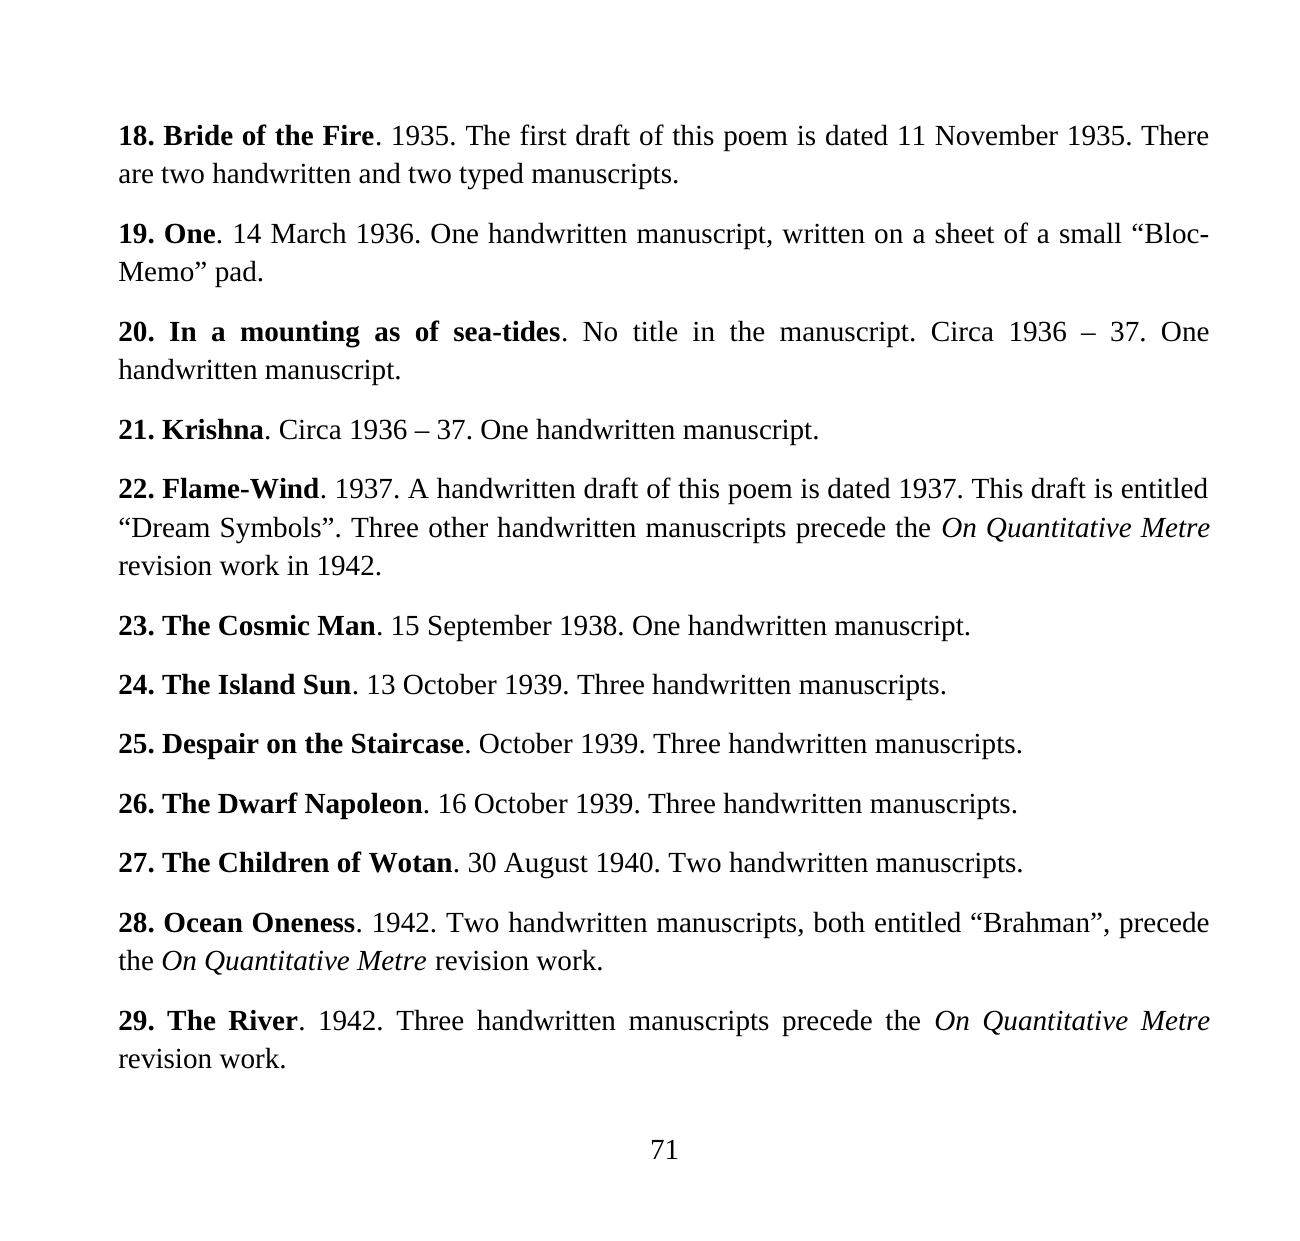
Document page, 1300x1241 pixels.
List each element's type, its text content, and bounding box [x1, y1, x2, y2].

text 21. Krishna. Circa 1936 – 37. One handwritten manuscript. [118, 412, 1211, 445]
text 27. The Children of Wotan. 30 August 1940. Two handwritten manuscripts. [118, 845, 1211, 879]
text 20. In a mounting as of sea-tides. No title in the manuscript. Circa 1936 – 37. One handwritten manuscript. [118, 314, 1211, 386]
text 19. One. 14 March 1936. One handwritten manuscript, written on a sheet of a small “Bloc-Memo” pad. [118, 216, 1211, 288]
text 26. The Dwarf Napoleon. 16 October 1939. Three handwritten manuscripts. [118, 786, 1211, 819]
text 25. Despair on the Staircase. October 1939. Three handwritten manuscripts. [118, 727, 1211, 760]
text 18. Bride of the Fire. 1935. The first draft of this poem is dated 11 November 1935. There are two handwritten and two typed manuscripts. [118, 118, 1211, 190]
text 24. The Island Sun. 13 October 1939. Three handwritten manuscripts. [118, 667, 1211, 701]
text 29. The River. 1942. Three handwritten manuscripts precede the On Quantitative Metre revision work. [118, 1003, 1211, 1075]
text 23. The Cosmic Man. 15 September 1938. One handwritten manuscript. [118, 608, 1211, 641]
text 28. Ocean Oneness. 1942. Two handwritten manuscripts, both entitled “Brahman”, precede the On Quantitative Metre revision work. [118, 905, 1211, 977]
text 22. Flame-Wind. 1937. A handwritten draft of this poem is dated 1937. This draft is entitled “Dream Symbols”. Three other handwritten manuscripts precede the On Quantitative Metre revision work in 1942. [118, 471, 1211, 582]
